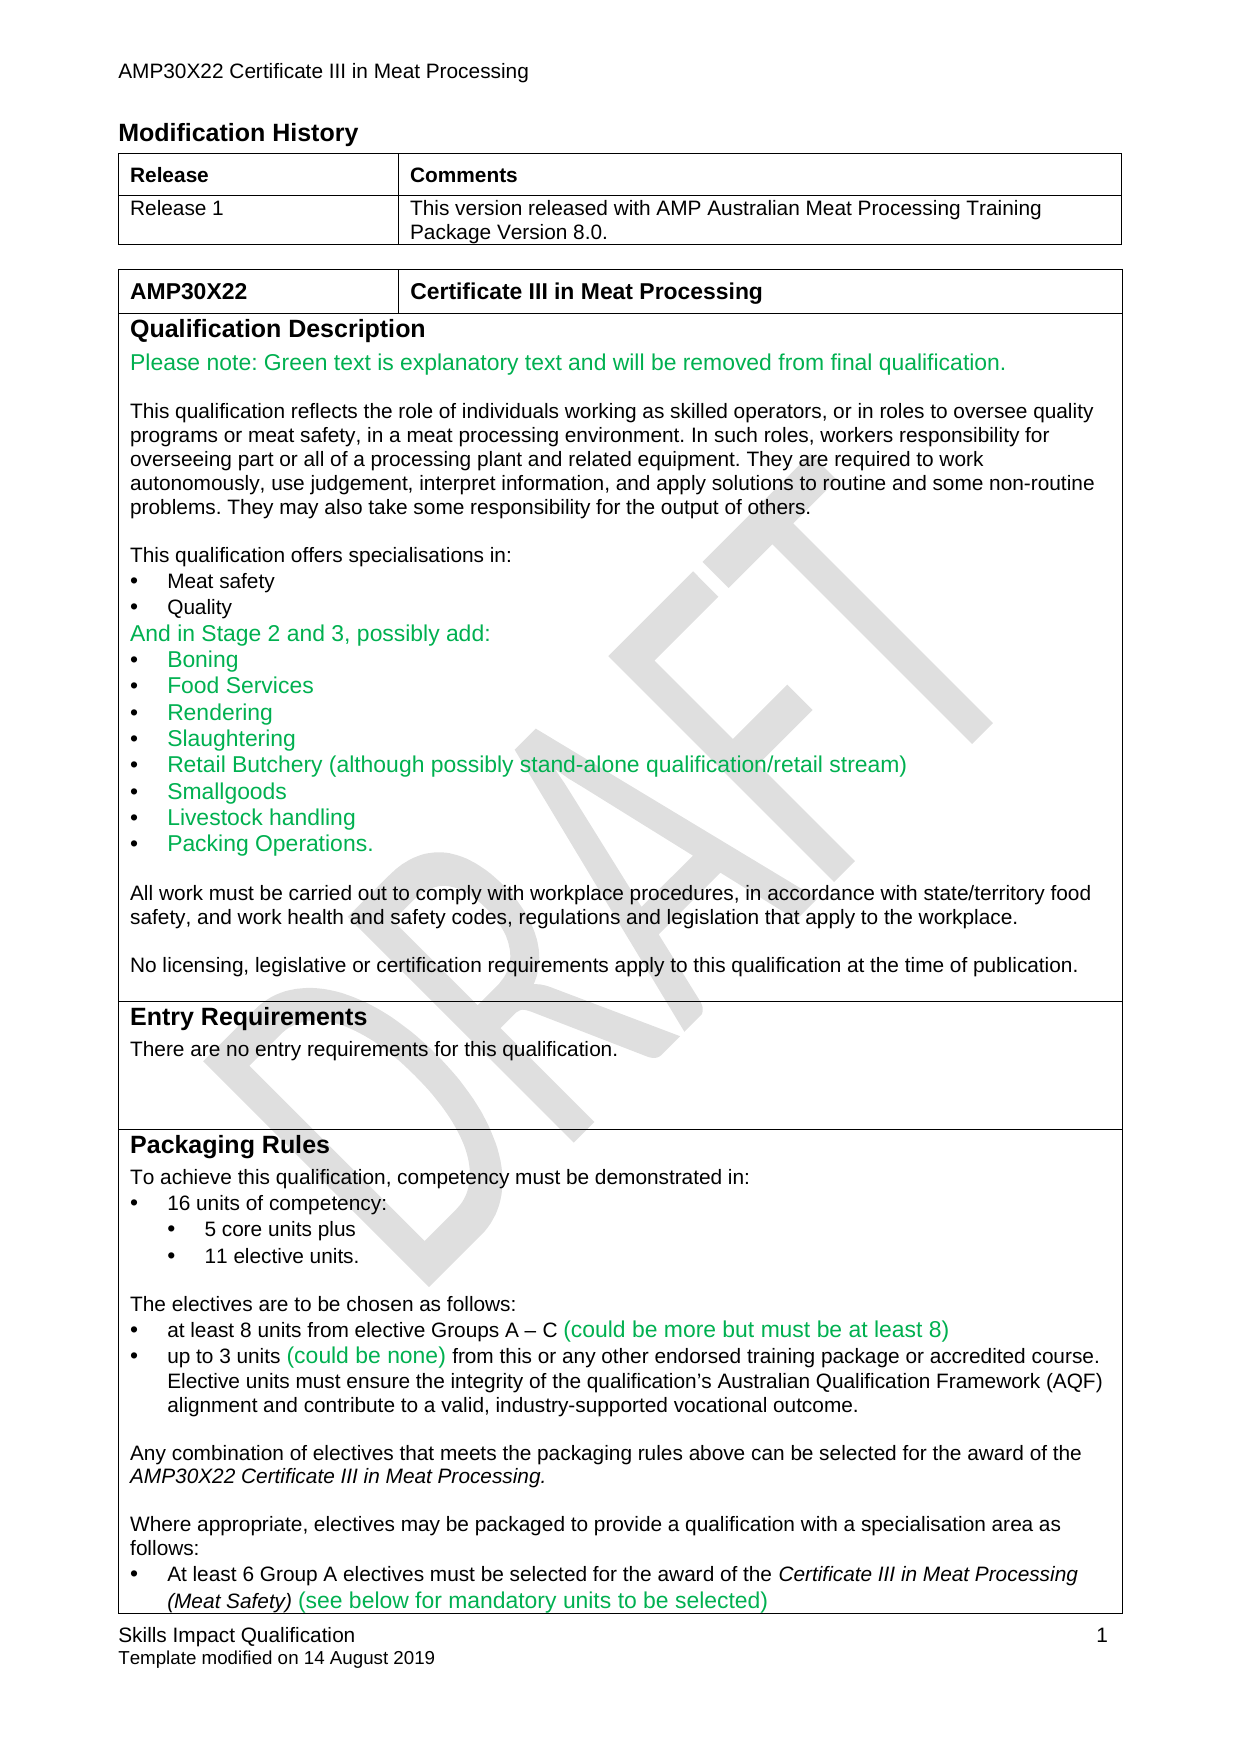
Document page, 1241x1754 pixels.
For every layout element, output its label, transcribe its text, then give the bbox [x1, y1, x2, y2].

table_header Comments [399, 154, 1121, 195]
table_header Release [119, 154, 398, 195]
table_cell Qualification Description Please note: Green text is explanatory text and will be removed from final qualification. This qualification reflects the role of individuals working as skilled operators, or in roles to oversee quality programs or meat safety, in a meat processing environment. In such roles, workers responsibility for overseeing part or all of a processing plant and related equipment. They are required to work autonomously, use judgement, interpret information, and apply solutions to routine and some non-routine problems. They may also take some responsibility for the output of others. This qualification offers specialisations in: Meat safety Quality And in Stage 2 and 3, possibly add: Boning Food Services Rendering Slaughtering Retail Butchery (although possibly stand-alone qualification/retail stream) Smallgoods Livestock handling Packing Operations. All work must be carried out to comply with workplace procedures, in accordance with state/territory food safety, and work health and safety codes, regulations and legislation that apply to the workplace. No licensing, legislative or certification requirements apply to this qualification at the time of publication. [119, 314, 1122, 1001]
table_cell Release 1 [119, 196, 398, 244]
table_cell This version released with AMP Australian Meat Processing Training Package Version 8.0. [399, 196, 1121, 244]
subtitle Modification History [118, 118, 1122, 147]
table_header AMP30X22 [119, 270, 398, 313]
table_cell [119, 1130, 1122, 1613]
table_cell Entry Requirements There are no entry requirements for this qualification. [119, 1002, 1122, 1129]
table_header Certificate III in Meat Processing [399, 270, 1122, 313]
